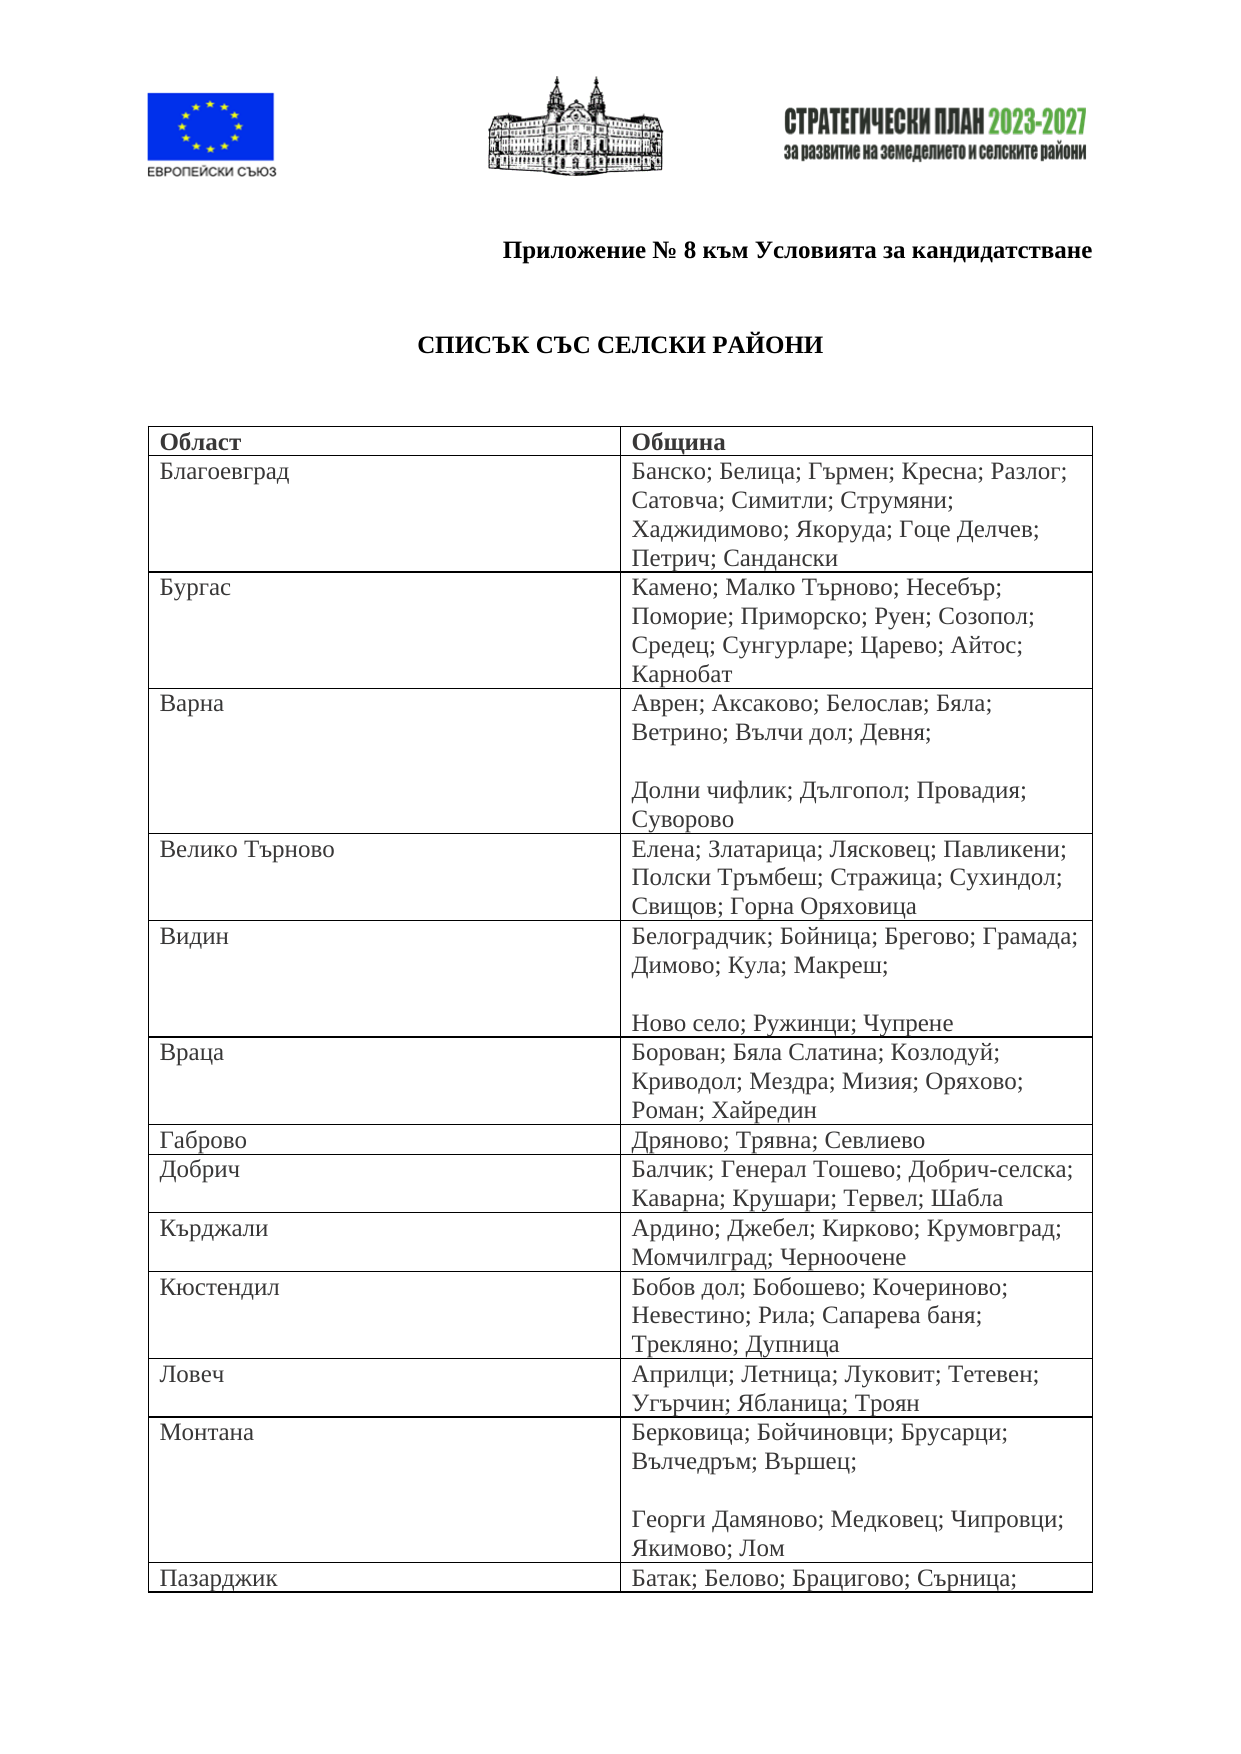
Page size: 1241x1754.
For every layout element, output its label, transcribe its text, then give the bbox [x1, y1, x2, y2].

table_cell Бобов дол; Бобошево; Кочериново; Невестино; Рила; Сапарева баня; Трекляно; Дупница [621, 1272, 1092, 1358]
table_cell Ардино; Джебел; Кирково; Крумовград; Момчилград; Черноочене [621, 1213, 1092, 1271]
picture [484, 73, 670, 179]
table_header Община [621, 427, 1092, 455]
table_cell Благоевград [149, 456, 620, 571]
picture [147, 92, 278, 179]
table_cell Пазарджик [149, 1563, 620, 1591]
table_cell Дряново; Трявна; Севлиево [621, 1125, 1092, 1153]
table_header Област [149, 427, 620, 455]
table_cell Видин [149, 921, 620, 1036]
table_cell Банско; Белица; Гърмен; Кресна; Разлог; Сатовча; Симитли; Струмяни; Хаджидимово; Якоруда; Гоце Делчев; Петрич; Сандански [621, 456, 1092, 571]
text СПИСЪК СЪС СЕЛСКИ РАЙОНИ [148, 330, 1093, 359]
table_cell Борован; Бяла Слатина; Козлодуй; Криводол; Мездра; Мизия; Оряхово; Роман; Хайредин [621, 1038, 1092, 1124]
table_cell Камено; Малко Търново; Несебър; Поморие; Приморско; Руен; Созопол; Средец; Сунгурларе; Царево; Айтос; Карнобат [621, 573, 1092, 687]
table_cell Ловеч [149, 1359, 620, 1416]
picture [783, 89, 1087, 179]
table_cell Батак; Белово; Брацигово; Сърница; Лесичово; Ракитово; Септември; Стрелча; Велинград; Панагюрище; Пещера [621, 1563, 1092, 1591]
table_cell Белоградчик; Бойница; Брегово; Грамада; Димово; Кула; Макреш; Ново село; Ружинци; Чупрене [621, 921, 1092, 1036]
table_cell Берковица; Бойчиновци; Брусарци; Вълчедръм; Вършец; Георги Дамяново; Медковец; Чипровци; Якимово; Лом [621, 1418, 1092, 1562]
table_cell Добрич [149, 1155, 620, 1212]
table_cell Аврен; Аксаково; Белослав; Бяла; Ветрино; Вълчи дол; Девня; Долни чифлик; Дългопол; Провадия; Суворово [621, 689, 1092, 833]
table_cell Балчик; Генерал Тошево; Добрич-селска; Каварна; Крушари; Тервел; Шабла [621, 1155, 1092, 1212]
table_cell Априлци; Летница; Луковит; Тетевен; Угърчин; Ябланица; Троян [621, 1359, 1092, 1416]
table_cell Варна [149, 689, 620, 833]
text Приложение № 8 към Условията за кандидатстване [148, 235, 1093, 263]
table_cell Кърджали [149, 1213, 620, 1271]
table_cell Монтана [149, 1418, 620, 1562]
table_cell Велико Търново [149, 834, 620, 920]
table_cell Бургас [149, 573, 620, 687]
table_cell Кюстендил [149, 1272, 620, 1358]
table_cell Елена; Златарица; Лясковец; Павликени; Полски Тръмбеш; Стражица; Сухиндол; Свищов; Горна Оряховица [621, 834, 1092, 920]
table_cell Враца [149, 1038, 620, 1124]
table_cell Габрово [149, 1125, 620, 1153]
